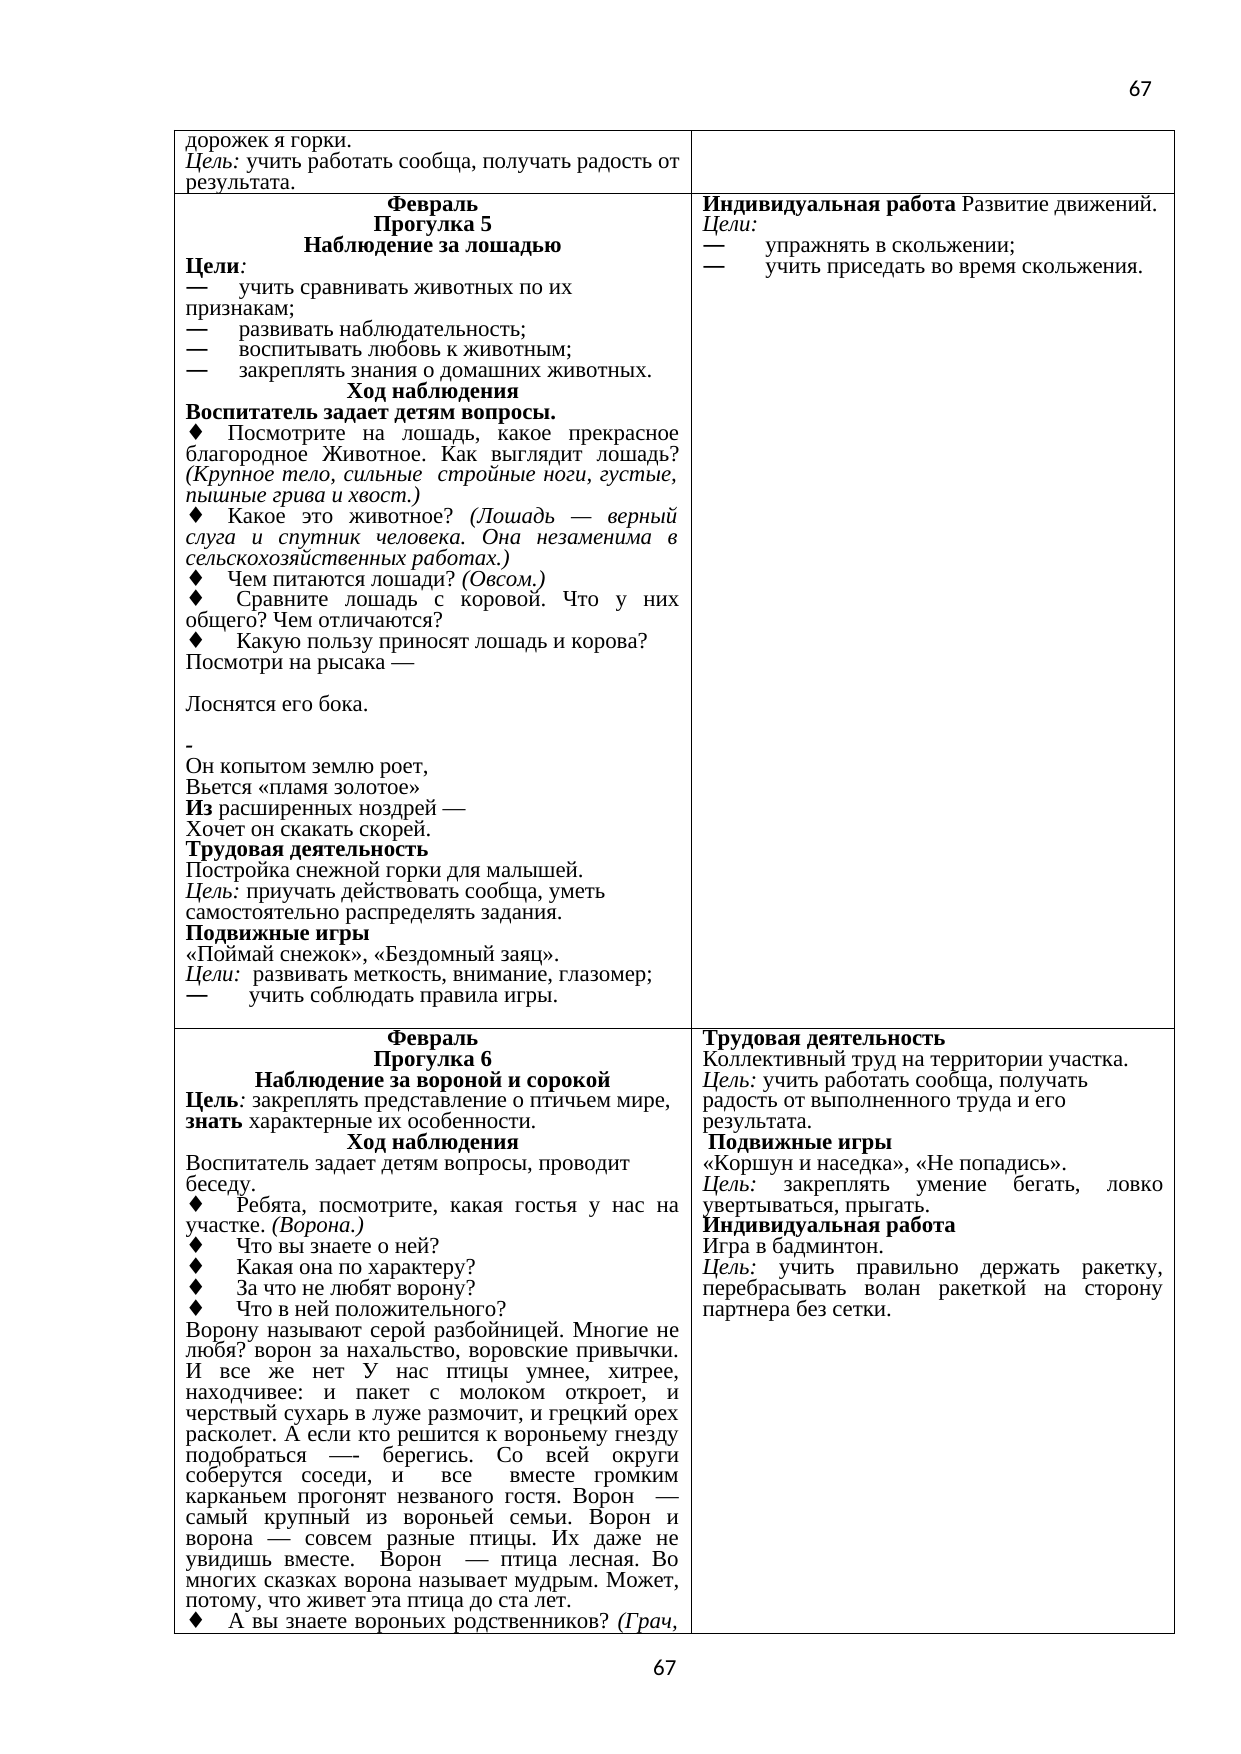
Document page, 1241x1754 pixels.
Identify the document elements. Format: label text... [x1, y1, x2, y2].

table_cell Февраль Прогулка 5 Наблюдение за лошадью Цели: учить сравнивать животных по их признакам; развивать наблюдательность; воспитывать любовь к животным; закреплять знания о домашних животных. Ход наблюдения Воспитатель задает детям вопросы. Посмотрите на лошадь, какое прекрасное благородное Животное. Как выглядит лошадь? (Крупное тело, сильные стройные ноги, густые, пышные грива и хвост.) Какое это животное? (Лошадь — верный слуга и спутник человека. Она незаменима в сельскохозяйственных работах.) Чем питаются лошади? (Овсом.) Сравните лошадь с коровой. Что у них общего? Чем отличаются? Какую пользу приносят лошадь и корова? Посмотри на рысака — Лоснятся его бока. - Он копытом землю роет, Вьется «пламя золотое» Из расширенных ноздрей — Хочет он скакать скорей. Трудовая деятельность Постройка снежной горки для малышей. Цель: приучать действовать сообща, уметь самостоятельно распределять задания. Подвижные игры «Поймай снежок», «Бездомный заяц». Цели: развивать меткость, внимание, глазомер; учить соблюдать правила игры. [175, 194, 691, 1028]
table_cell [692, 1029, 1174, 1633]
table_cell Индивидуальная работа Развитие движений. Цели: упражнять в скольжении; учить приседать во время скольжения. [692, 194, 1174, 1028]
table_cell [175, 131, 691, 193]
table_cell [175, 1029, 691, 1633]
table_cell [692, 131, 1174, 193]
